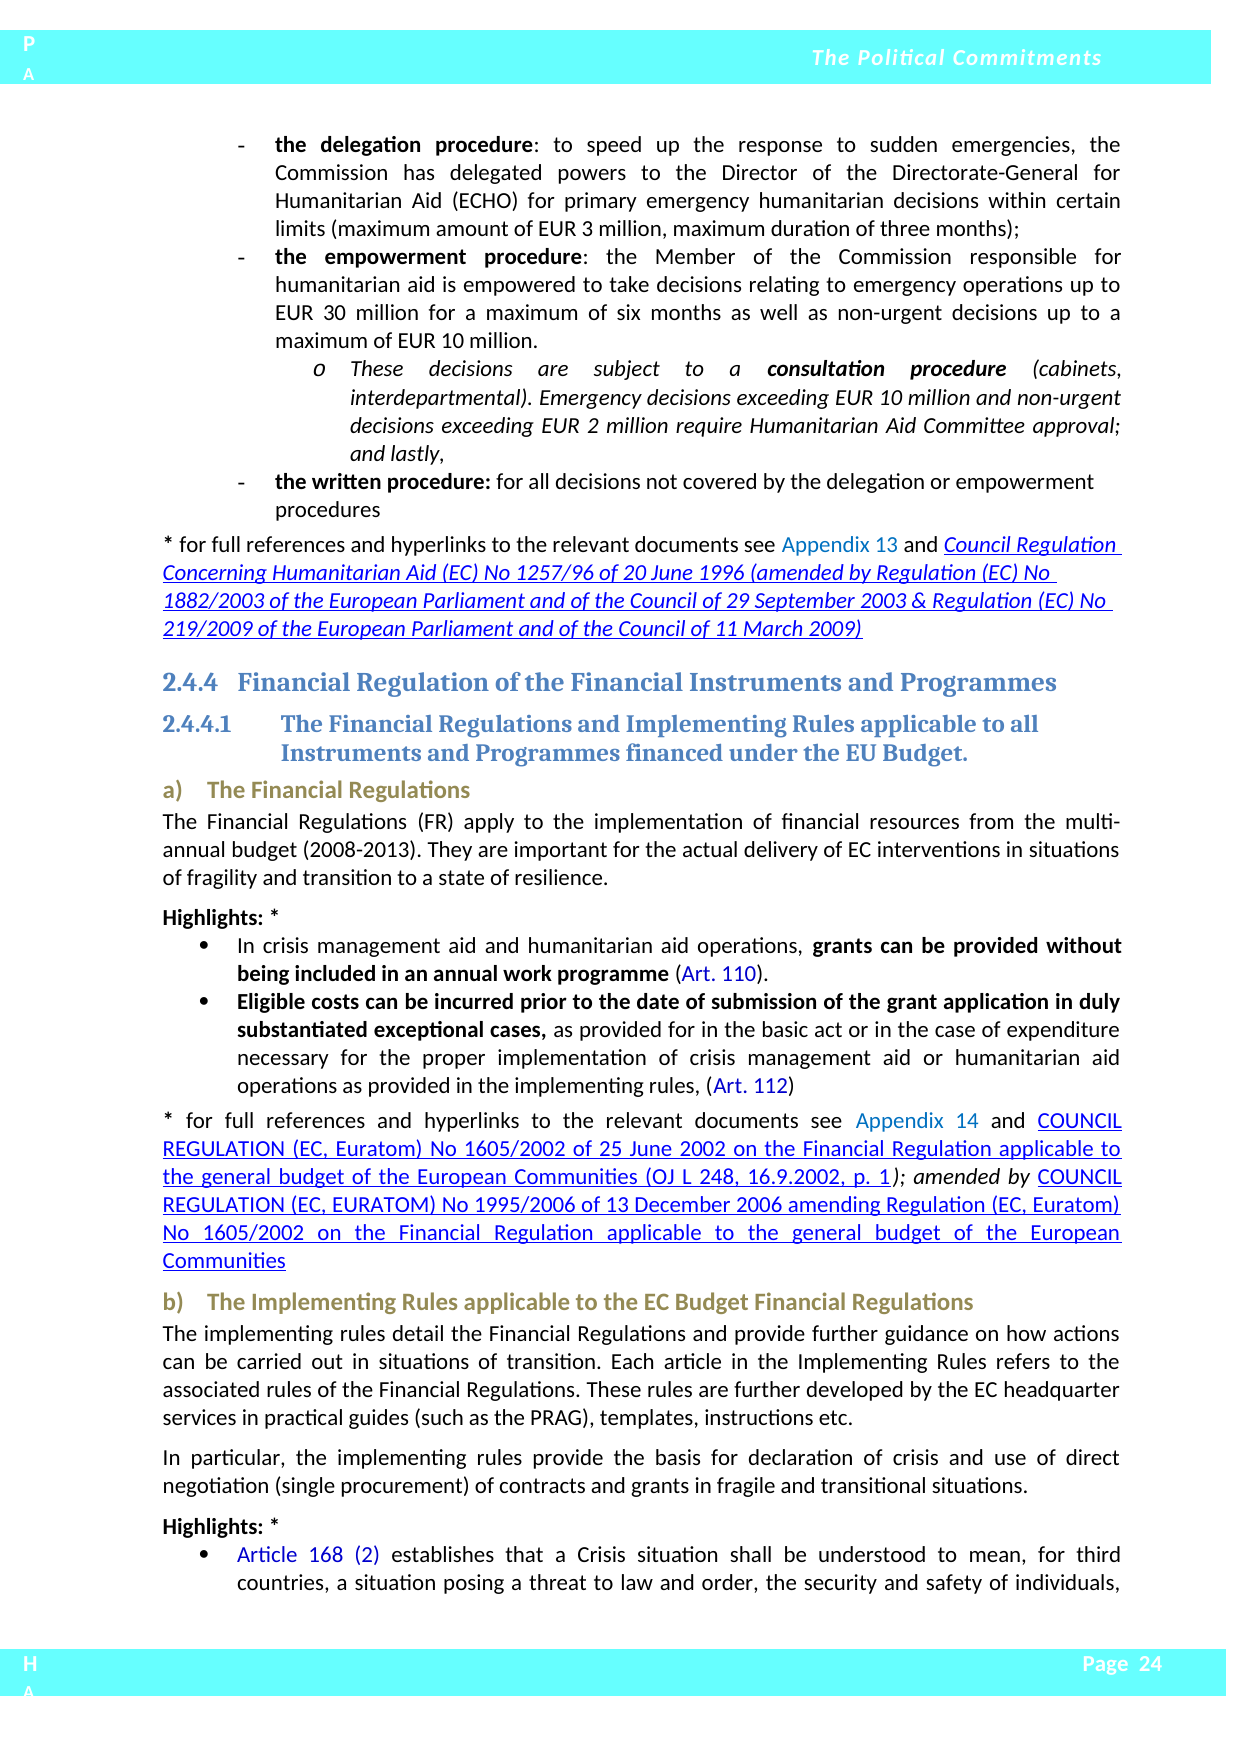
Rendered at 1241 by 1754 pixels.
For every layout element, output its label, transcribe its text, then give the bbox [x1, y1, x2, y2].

list the written procedure: for all decisions not covered by the delegation or empowerment procedures [237, 467, 1122, 523]
text In particular, the implementing rules provide the basis for declaration of crisis and use of direct negotiation (single procurement) of contracts and grants in fragile and transitional situations. [162, 1443, 1122, 1499]
list These decisions are subject to a consultation procedure (cabinets, interdepartmental). Emergency decisions exceeding EUR 10 million and non-urgent decisions exceeding EUR 2 million require Humanitarian Aid Committee approval; and lastly, [312, 354, 1122, 467]
text * for full references and hyperlinks to the relevant documents see Appendix 14 and COUNCIL REGULATION (EC, Euratom) No 1605/2002 of 25 June 2002 on the Financial Regulation applicable to the general budget of the European Communities (OJ L 248, 16.9.2002, p. 1); amended by COUNCIL REGULATION (EC, EURATOM) No 1995/2006 of 13 December 2006 amending Regulation (EC, Euratom) No 1605/2002 on the Financial Regulation applicable to the general budget of the European Communities [162, 1243, 1122, 1274]
text b) The Implementing Rules applicable to the EC Budget Financial Regulations [162, 1286, 1122, 1317]
text * for full references and hyperlinks to the relevant documents see Appendix 13 and Council Regulation Concerning Humanitarian Aid (EC) No 1257/96 of 20 June 1996 (amended by Regulation (EC) No 1882/2003 of the European Parliament and of the Council of 29 September 2003 & Regulation (EC) No 219/2009 of the European Parliament and of the Council of 11 March 2009) [162, 530, 1122, 642]
list In crisis management aid and humanitarian aid operations, grants can be provided without being included in an annual work programme (Art. 110). [200, 931, 1122, 987]
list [200, 1540, 1122, 1596]
text The implementing rules detail the Financial Regulations and provide further guidance on how actions can be carried out in situations of transition. Each article in the Implementing Rules refers to the associated rules of the Financial Regulations. These rules are further developed by the EC headquarter services in practical guides (such as the PRAG), templates, instructions etc. [162, 1319, 1122, 1431]
text * for full references and hyperlinks to the relevant documents see Appendix 14 and COUNCIL REGULATION (EC, Euratom) No 1605/2002 of 25 June 2002 on the Financial Regulation applicable to the general budget of the European Communities (OJ L 248, 16.9.2002, p. 1); amended by COUNCIL REGULATION (EC, EURATOM) No 1995/2006 of 13 December 2006 amending Regulation (EC, Euratom) No 1605/2002 on the Financial Regulation applicable to the general budget of the European Communities [162, 1159, 1122, 1242]
list Eligible costs can be incurred prior to the date of submission of the grant application in duly substantiated exceptional cases, as provided for in the basic act or in the case of expenditure necessary for the proper implementation of crisis management aid or humanitarian aid operations as provided in the implementing rules, (Art. 112) [200, 987, 1122, 1099]
list the delegation procedure: to speed up the response to sudden emergencies, the Commission has delegated powers to the Director of the Directorate-General for Humanitarian Aid (ECHO) for primary emergency humanitarian decisions within certain limits (maximum amount of EUR 3 million, maximum duration of three months); [237, 130, 1122, 242]
subtitle 2.4.4 Financial Regulation of the Financial Instruments and Programmes [162, 667, 1122, 698]
text Highlights: * [162, 1512, 1122, 1540]
text a) The Financial Regulations [162, 774, 1122, 805]
text The Financial Regulations (FR) apply to the implementation of financial resources from the multi-annual budget (2008-2013). They are important for the actual delivery of EC interventions in situations of fragility and transition to a state of resilience. [162, 807, 1122, 891]
text Highlights: * [162, 903, 1122, 931]
subtitle 2.4.4.1 The Financial Regulations and Implementing Rules applicable to all Instruments and Programmes financed under the EU Budget. [162, 710, 1122, 768]
text * for full references and hyperlinks to the relevant documents see Appendix 14 and COUNCIL REGULATION (EC, Euratom) No 1605/2002 of 25 June 2002 on the Financial Regulation applicable to the general budget of the European Communities (OJ L 248, 16.9.2002, p. 1); amended by COUNCIL REGULATION (EC, EURATOM) No 1995/2006 of 13 December 2006 amending Regulation (EC, Euratom) No 1605/2002 on the Financial Regulation applicable to the general budget of the European Communities [162, 1106, 1122, 1158]
list the empowerment procedure: the Member of the Commission responsible for humanitarian aid is empowered to take decisions relating to emergency operations up to EUR 30 million for a maximum of six months as well as non-urgent decisions up to a maximum of EUR 10 million. [237, 242, 1122, 354]
